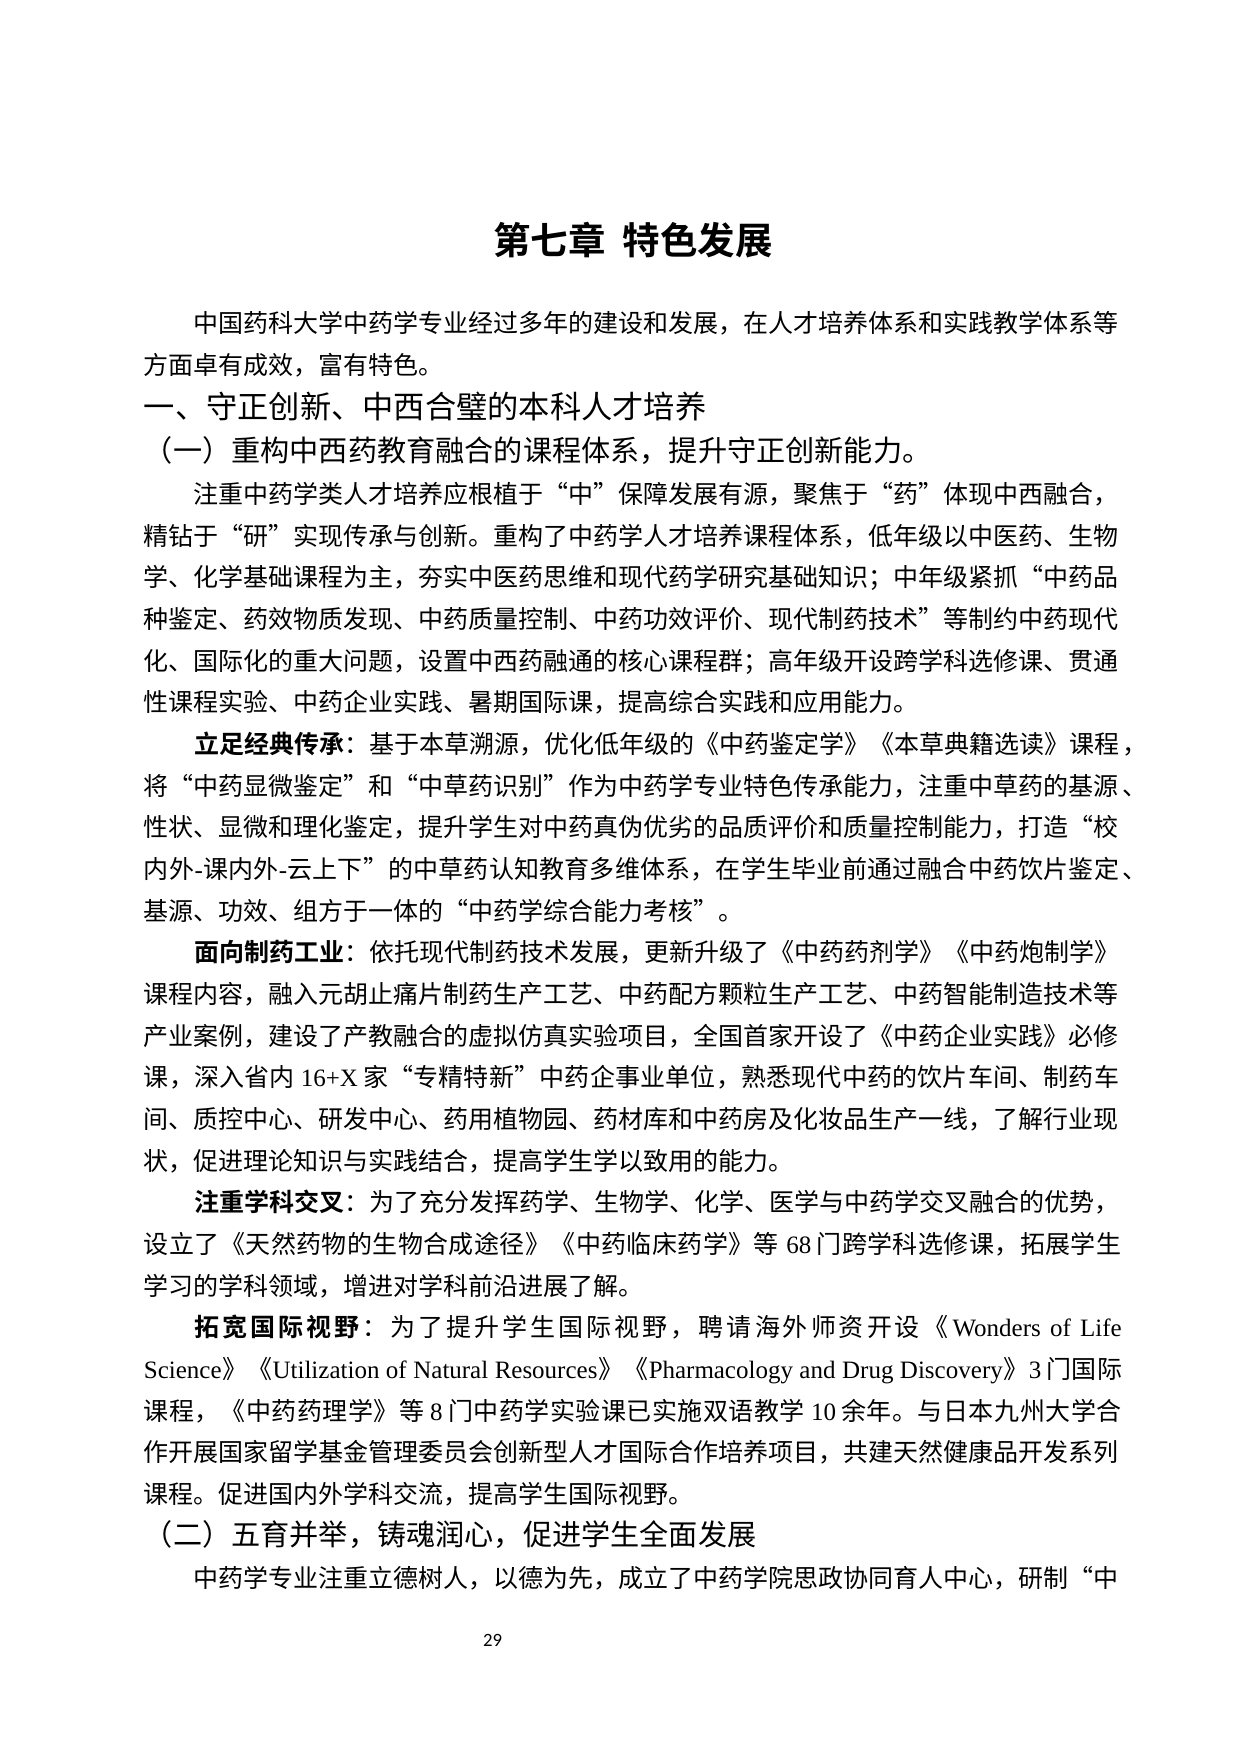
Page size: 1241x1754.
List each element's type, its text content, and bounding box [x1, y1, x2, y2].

text （一）重构中西药教育融合的课程体系，提升守正创新能力。 [144, 428, 1122, 470]
text 注重中药学类人才培养应根植于“中”保障发展有源，聚焦于“药”体现中西融合，精钻于“研”实现传承与创新。重构了中药学人才培养课程体系，低年级以中医药、生物学、化学基础课程为主，夯实中医药思维和现代药学研究基础知识；中年级紧抓“中药品种鉴定、药效物质发现、中药质量控制、中药功效评价、现代制药技术”等制约中药现代化、国际化的重大问题，设置中西药融通的核心课程群；高年级开设跨学科选修课、贯通性课程实验、中药企业实践、暑期国际课，提高综合实践和应用能力。 [144, 470, 1122, 720]
subtitle 一、守正创新、中西合璧的本科人才培养 [144, 383, 1122, 428]
text 立足经典传承：基于本草溯源，优化低年级的《中药鉴定学》《本草典籍选读》课程，将“中药显微鉴定”和“中草药识别”作为中药学专业特色传承能力，注重中草药的基源、性状、显微和理化鉴定，提升学生对中药真伪优劣的品质评价和质量控制能力，打造“校内外-课内外-云上下”的中草药认知教育多维体系，在学生毕业前通过融合中药饮片鉴定、基源、功效、组方于一体的“中药学综合能力考核”。 [144, 720, 1122, 928]
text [144, 1554, 1122, 1596]
subtitle 第七章 特色发展 [144, 211, 1122, 265]
text 注重学科交叉：为了充分发挥药学、生物学、化学、医学与中药学交叉融合的优势，设立了《天然药物的生物合成途径》《中药临床药学》等68门跨学科选修课，拓展学生学习的学科领域，增进对学科前沿进展了解。 [144, 1178, 1122, 1303]
text 拓宽国际视野：为了提升学生国际视野，聘请海外师资开设《Wonders of Life Science》《Utilization of Natural Resources》《Pharmacology and Drug Discovery》3门国际课程，《中药药理学》等8门中药学实验课已实施双语教学10余年。与日本九州大学合作开展国家留学基金管理委员会创新型人才国际合作培养项目，共建天然健康品开发系列课程。促进国内外学科交流，提高学生国际视野。 [144, 1303, 1122, 1512]
text 中国药科大学中药学专业经过多年的建设和发展，在人才培养体系和实践教学体系等方面卓有成效，富有特色。 [144, 299, 1122, 383]
text （二）五育并举，铸魂润心，促进学生全面发展 [144, 1512, 1122, 1554]
text 面向制药工业：依托现代制药技术发展，更新升级了《中药药剂学》《中药炮制学》课程内容，融入元胡止痛片制药生产工艺、中药配方颗粒生产工艺、中药智能制造技术等产业案例，建设了产教融合的虚拟仿真实验项目，全国首家开设了《中药企业实践》必修课，深入省内16+X家“专精特新”中药企事业单位，熟悉现代中药的饮片车间、制药车间、质控中心、研发中心、药用植物园、药材库和中药房及化妆品生产一线，了解行业现状，促进理论知识与实践结合，提高学生学以致用的能力。 [144, 928, 1122, 1178]
